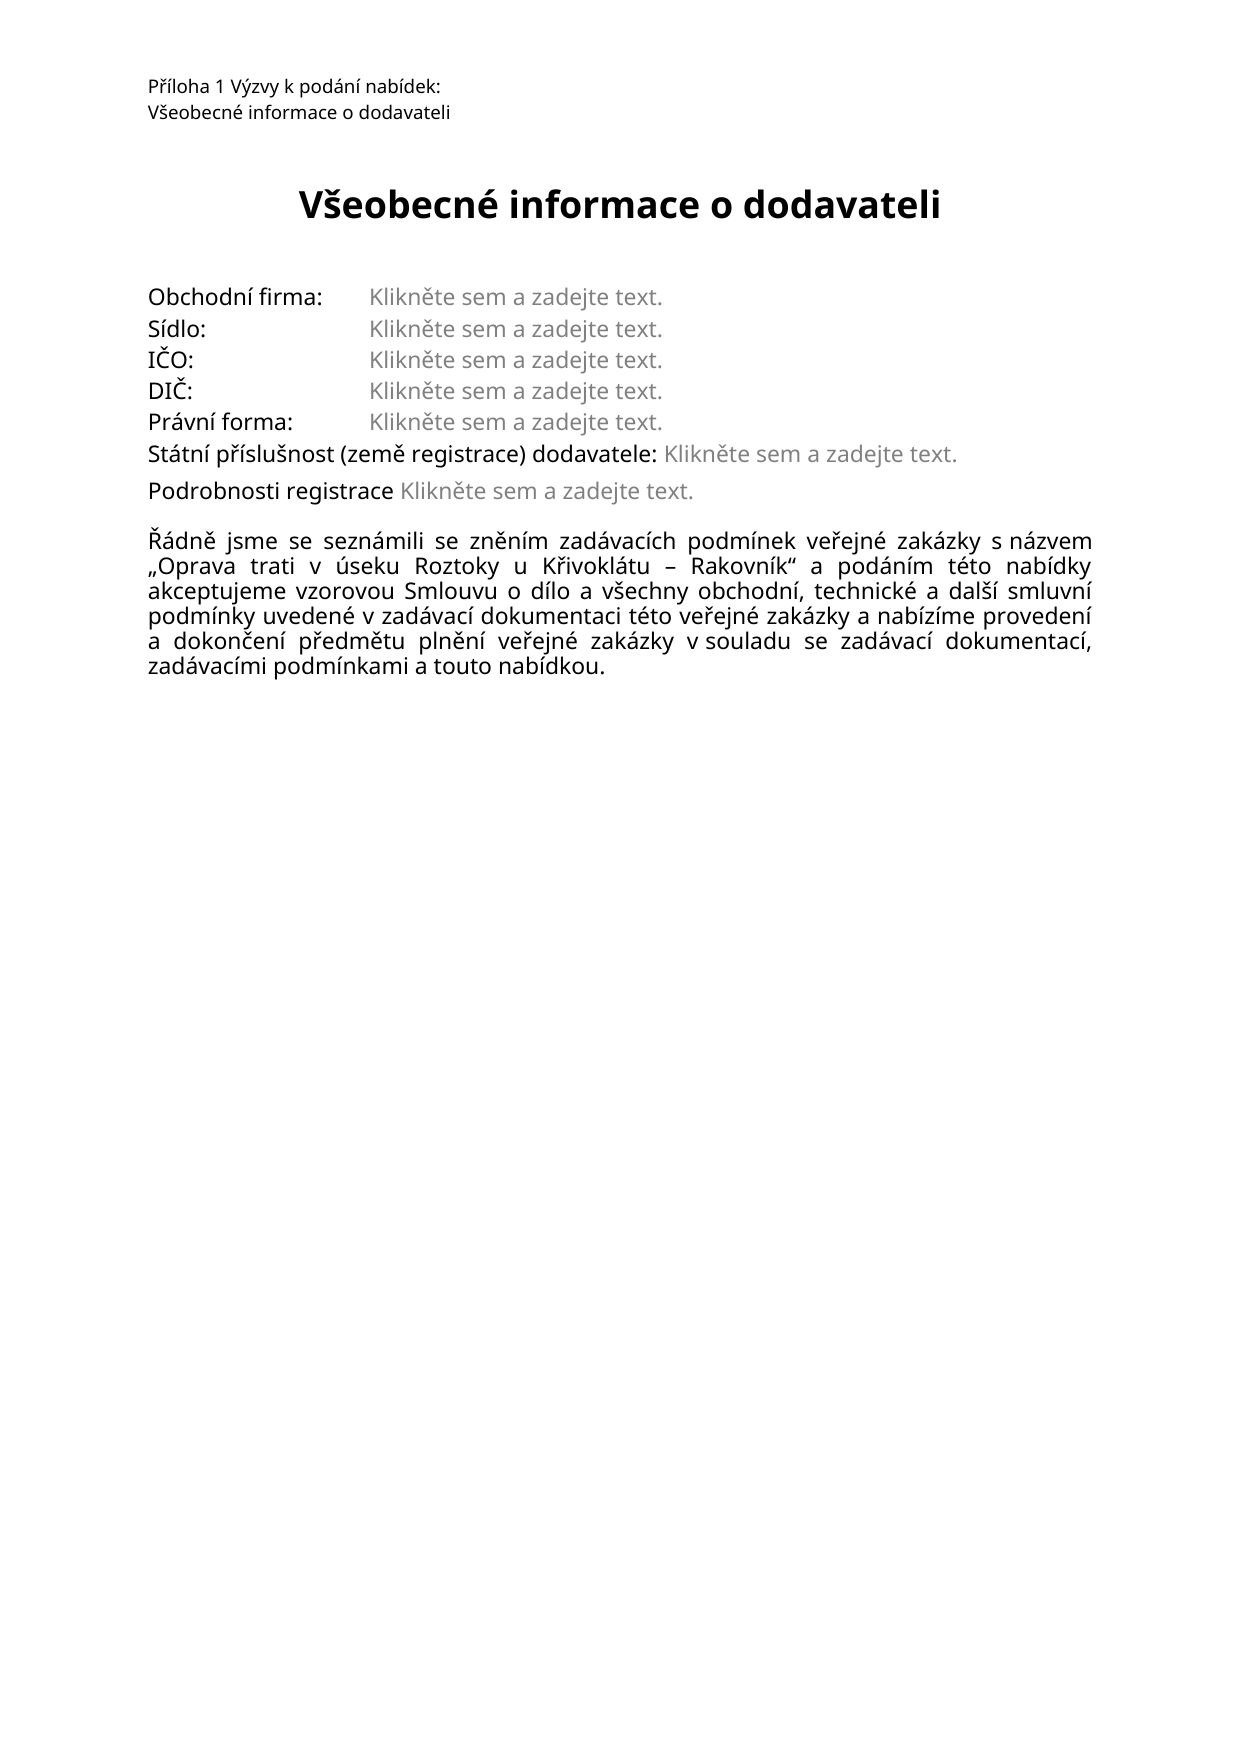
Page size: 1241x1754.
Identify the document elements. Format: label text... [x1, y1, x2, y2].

text Podrobnosti registrace [148, 479, 1093, 504]
text IČO: [148, 348, 1093, 373]
text Právní forma: [148, 411, 1093, 436]
text Státní příslušnost (země registrace) dodavatele: [148, 442, 1093, 467]
text Řádně jsme se seznámili se zněním zadávacích podmínek veřejné zakázky s názvem „Oprava trati v úseku Roztoky u Křivoklátu – Rakovník“ a podáním této nabídky akceptujeme vzorovou Smlouvu o dílo a všechny obchodní, technické a další smluvní podmínky uvedené v zadávací dokumentaci této veřejné zakázky a nabízíme provedení a dokončení předmětu plnění veřejné zakázky v souladu se zadávací dokumentací, zadávacími podmínkami a touto nabídkou. [148, 529, 1093, 679]
text Sídlo: [148, 317, 1093, 342]
title Všeobecné informace o dodavateli [148, 178, 1093, 229]
text Obchodní firma: [148, 286, 1093, 311]
text DIČ: [148, 379, 1093, 404]
